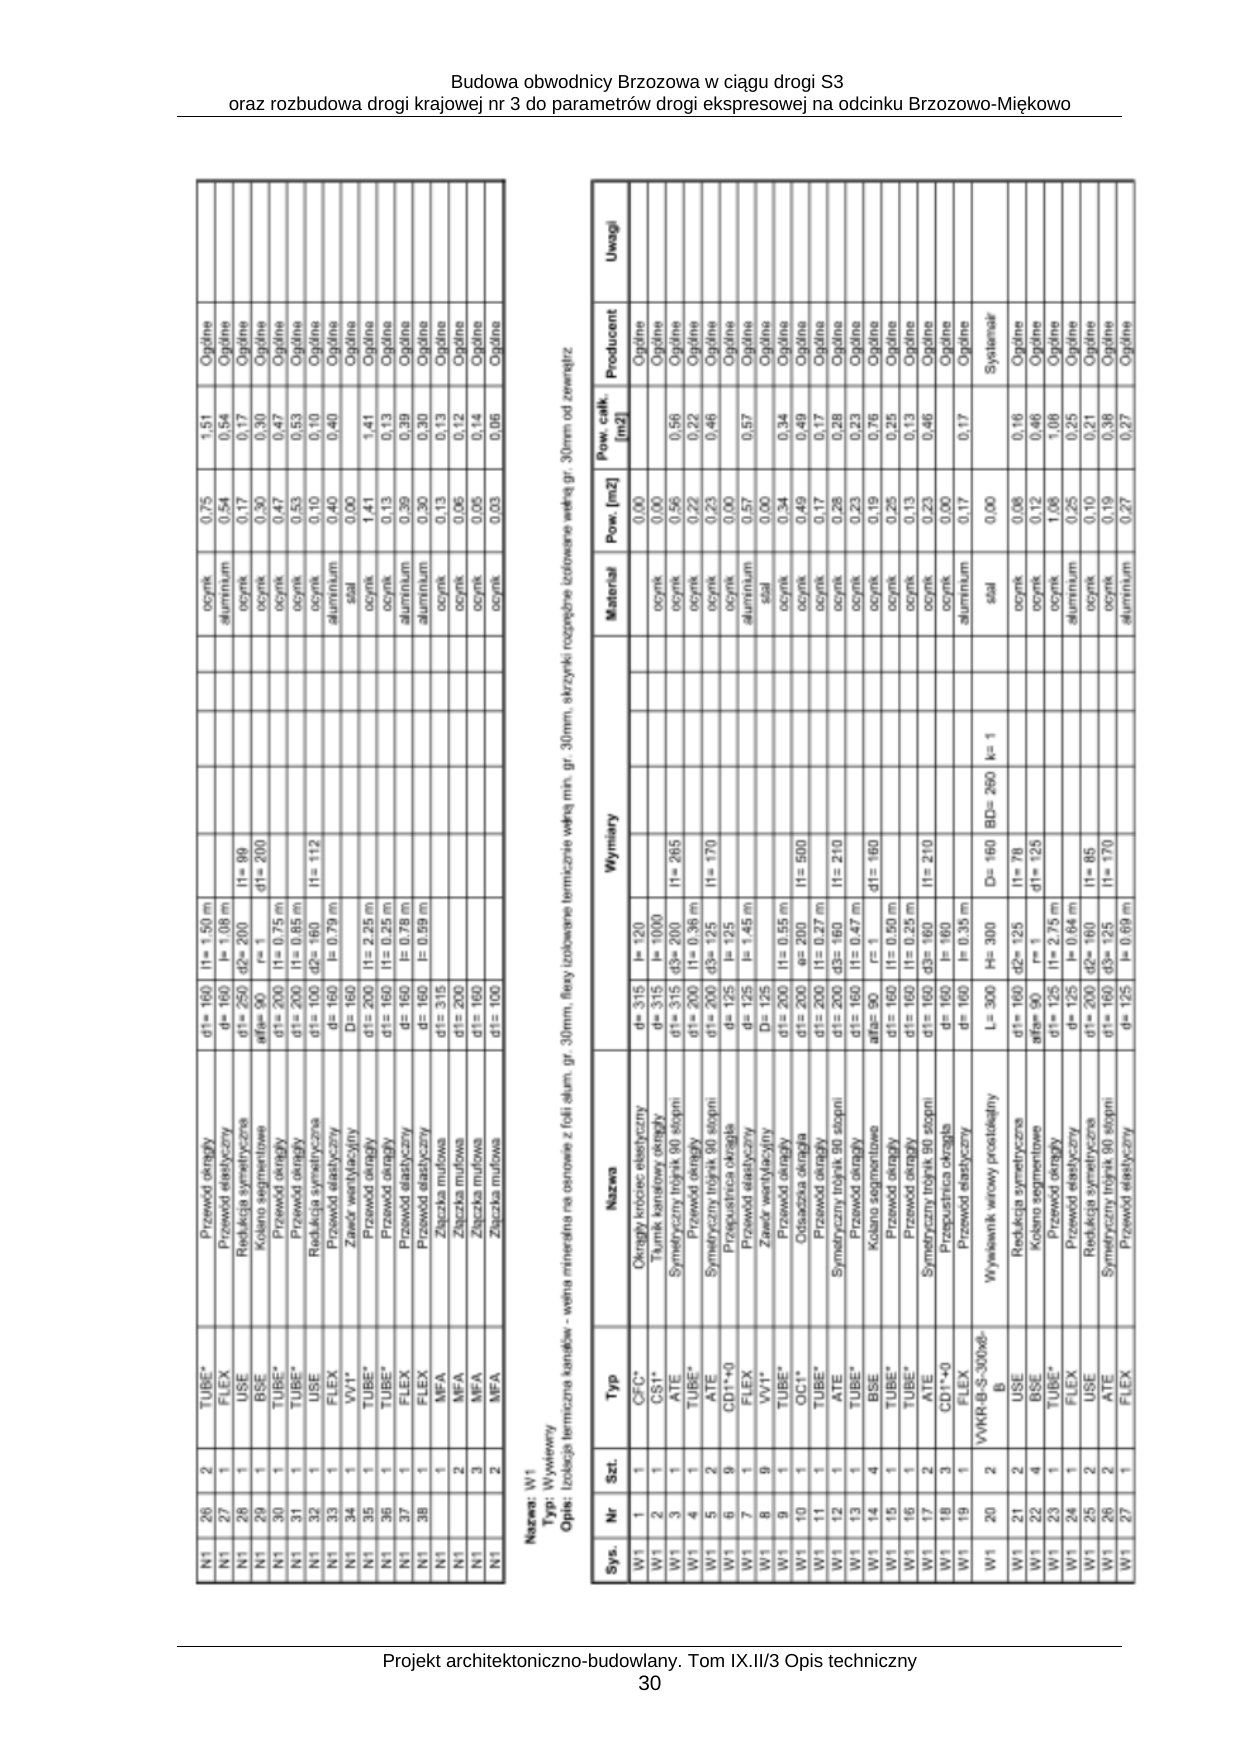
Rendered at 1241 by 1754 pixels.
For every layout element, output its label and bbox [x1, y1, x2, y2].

picture [101, 130, 1163, 1632]
